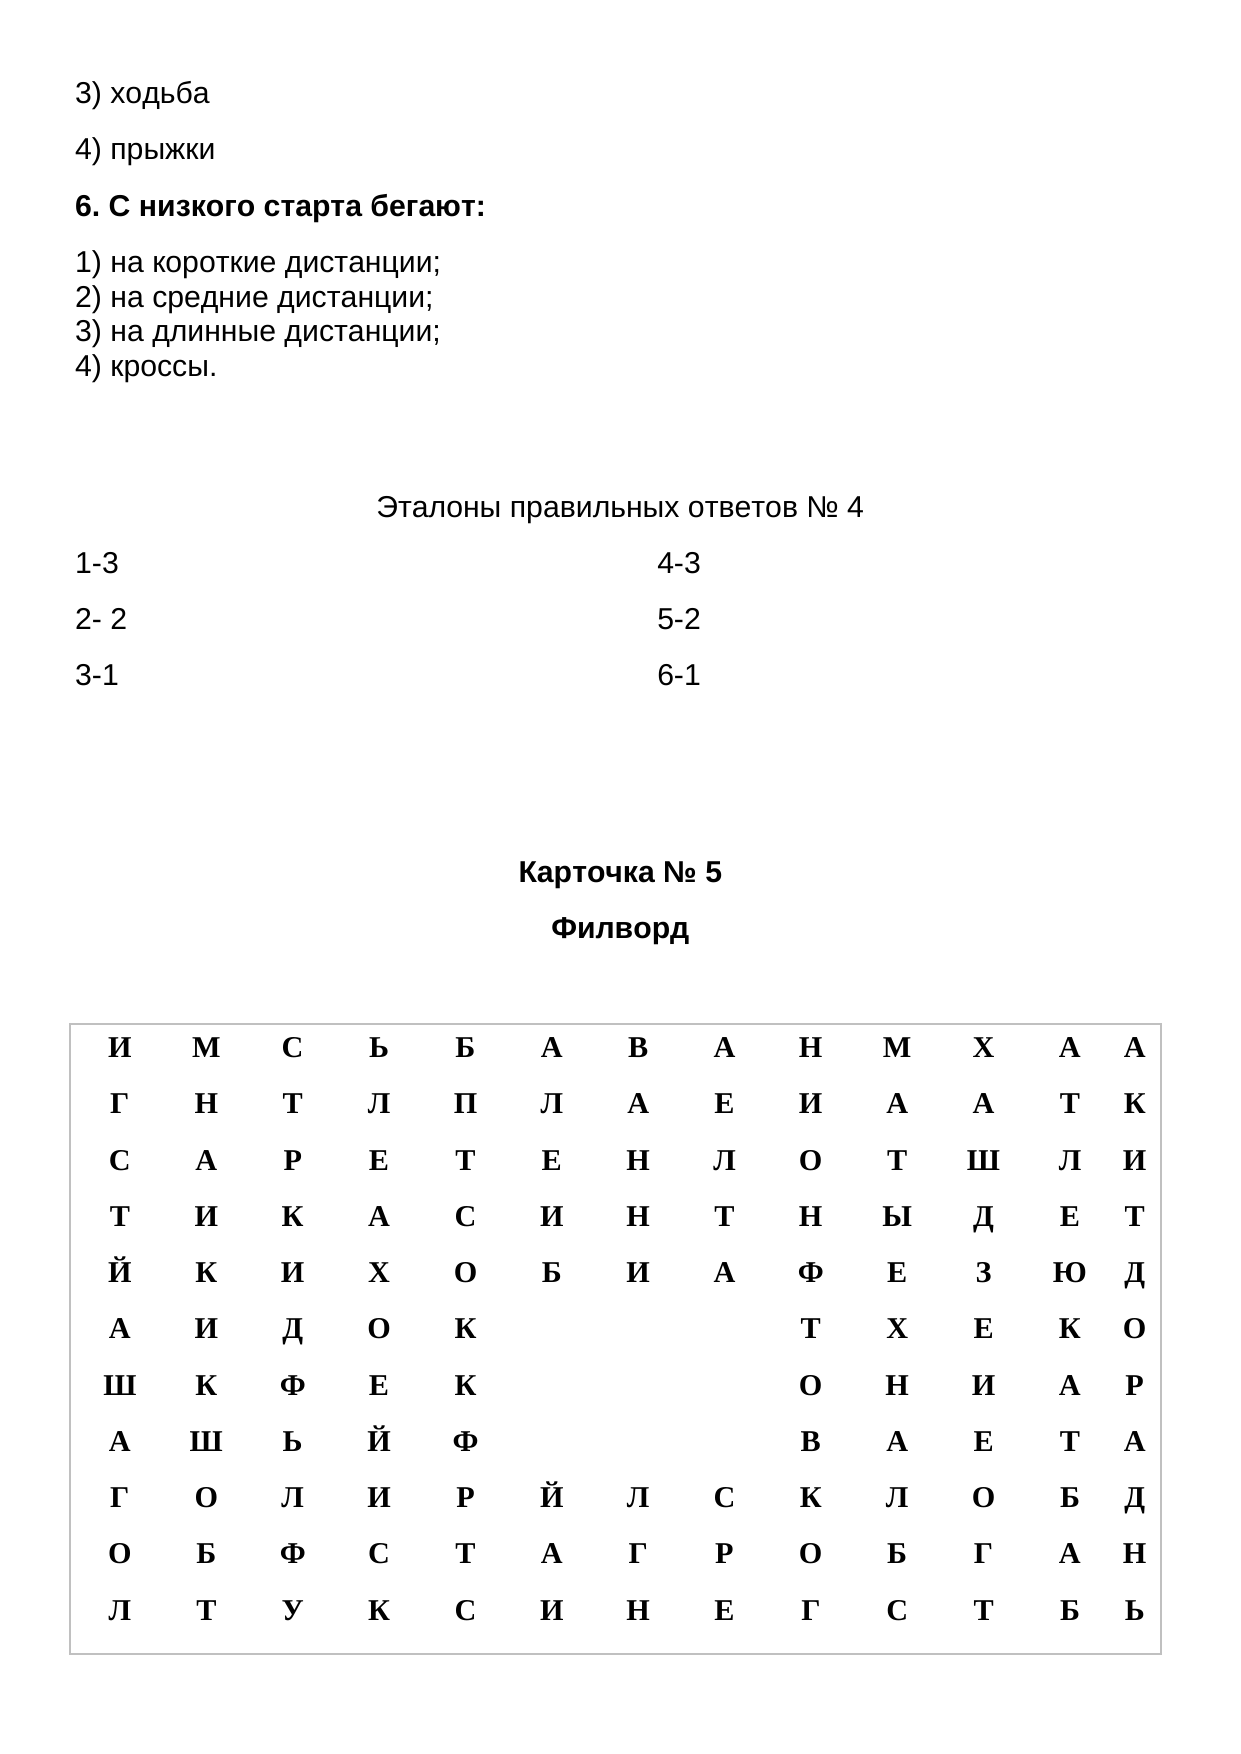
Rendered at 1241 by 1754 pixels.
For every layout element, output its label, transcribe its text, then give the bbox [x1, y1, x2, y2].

text 1) на короткие дистанции; 2) на средние дистанции; 3) на длинные дистанции; 4) кроссы. [75, 244, 1165, 383]
text 4) прыжки [75, 131, 1165, 166]
text 4-3 [657, 545, 1165, 580]
text 2- 2 [75, 601, 583, 636]
text 5-2 [657, 601, 1165, 636]
table_header [71, 1025, 1160, 1653]
text 1-3 [75, 545, 583, 580]
text 3-1 [75, 657, 583, 692]
text 3) ходьба [75, 75, 1165, 110]
text Эталоны правильных ответов № 4 [75, 489, 1165, 523]
text Филворд [75, 910, 1165, 945]
text Карточка № 5 [75, 854, 1165, 889]
text 6. С низкого старта бегают: [75, 187, 1165, 222]
text 6-1 [657, 657, 1165, 692]
